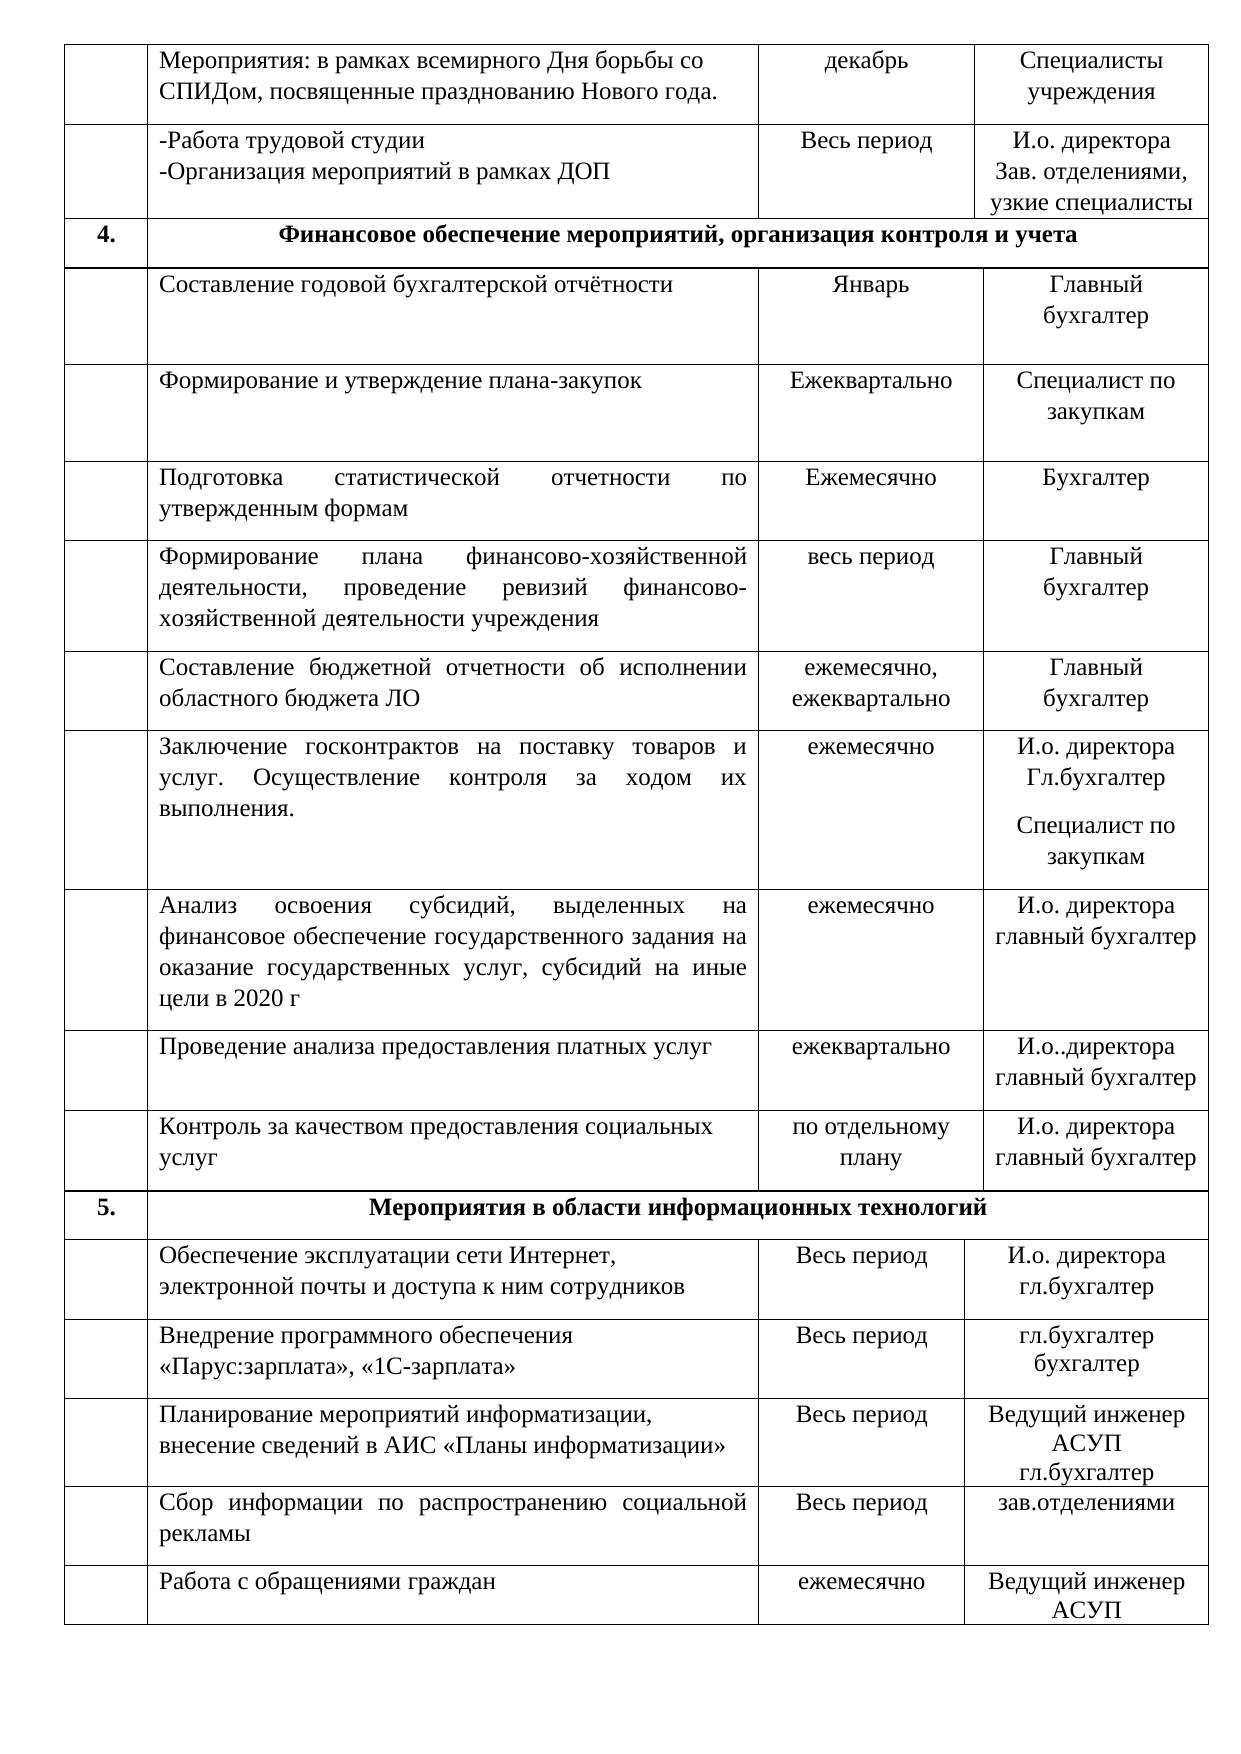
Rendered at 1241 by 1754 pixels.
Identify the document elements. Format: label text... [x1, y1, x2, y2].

table_cell Формирование и утверждение плана-закупок [148, 365, 758, 461]
table_cell [65, 890, 147, 1030]
table_cell [65, 125, 147, 218]
table_cell гл.бухгалтер бухгалтер [965, 1320, 1208, 1398]
table_cell Ведущий инженер АСУП гл.бухгалтер [965, 1399, 1208, 1486]
table_cell [65, 1111, 147, 1189]
table_cell [65, 652, 147, 730]
table_header [65, 269, 147, 364]
table_cell Контроль за качеством предоставления социальных услуг [148, 1111, 758, 1189]
table_cell [65, 462, 147, 540]
table_cell Специалист по закупкам [984, 365, 1208, 461]
table_cell Планирование мероприятий информатизации, внесение сведений в АИС «Планы информатизации» [148, 1399, 758, 1486]
table_cell Весь период [759, 125, 974, 218]
table_cell Весь период [759, 1399, 964, 1486]
table_cell [65, 541, 147, 651]
table_cell Весь период [759, 1240, 964, 1319]
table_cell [975, 45, 1208, 124]
table_cell [65, 45, 147, 124]
table_cell Внедрение программного обеспечения «Парус:зарплата», «1С-зарплата» [148, 1320, 758, 1398]
table_cell ежемесячно [759, 890, 983, 1030]
table_cell [65, 1320, 147, 1398]
table_cell И.о. директора главный бухгалтер [984, 890, 1208, 1030]
table_cell декабрь [759, 45, 974, 124]
table_cell Анализ освоения субсидий, выделенных на финансовое обеспечение государственного задания на оказание государственных услуг, субсидий на иные цели в 2020 г [148, 890, 758, 1030]
table_cell весь период [759, 541, 983, 651]
table_cell Главный бухгалтер [984, 541, 1208, 651]
table_cell И.о. директора главный бухгалтер [984, 1111, 1208, 1189]
table_cell -Работа трудовой студии -Организация мероприятий в рамках ДОП [148, 125, 758, 218]
table_header Мероприятия в области информационных технологий [148, 1192, 1208, 1239]
table_cell [65, 731, 147, 889]
table_cell ежемесячно, ежеквартально [759, 652, 983, 730]
table_cell Обеспечение эксплуатации сети Интернет, электронной почты и доступа к ним сотрудников [148, 1240, 758, 1319]
table_cell [65, 1031, 147, 1110]
table_header Главный бухгалтер [984, 269, 1208, 364]
table_cell Мероприятия: в рамках всемирного Дня борьбы со СПИДом, посвященные празднованию Нового года. [148, 45, 758, 124]
table_cell Весь период [759, 1487, 964, 1565]
table_header Январь [759, 269, 983, 364]
table_cell 4. [65, 219, 147, 267]
table_cell Составление бюджетной отчетности об исполнении областного бюджета ЛО [148, 652, 758, 730]
table_cell И.о. директора гл.бухгалтер [965, 1240, 1208, 1319]
table_cell [65, 1566, 147, 1624]
table_cell Заключение госконтрактов на поставку товаров и услуг. Осуществление контроля за ходом их выполнения. [148, 731, 758, 889]
table_cell Подготовка статистической отчетности по утвержденным формам [148, 462, 758, 540]
table_cell зав.отделениями [965, 1487, 1208, 1565]
table_cell Бухгалтер [984, 462, 1208, 540]
table_cell И.о. директора Зав. отделениями, узкие специалисты [975, 125, 1208, 218]
table_cell Ежеквартально [759, 365, 983, 461]
table_header 5. [65, 1192, 147, 1239]
table_cell [65, 1240, 147, 1319]
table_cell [148, 1566, 758, 1624]
table_cell И.о. директора Гл.бухгалтер Специалист по закупкам [984, 731, 1208, 889]
table_header Составление годовой бухгалтерской отчётности [148, 269, 758, 364]
table_cell Главный бухгалтер [984, 652, 1208, 730]
table_cell ежеквартально [759, 1031, 983, 1110]
table_cell Формирование плана финансово-хозяйственной деятельности, проведение ревизий финансово-хозяйственной деятельности учреждения [148, 541, 758, 651]
table_cell ежемесячно [759, 1566, 964, 1624]
table_cell Финансовое обеспечение мероприятий, организация контроля и учета [148, 219, 1208, 267]
table_cell Сбор информации по распространению социальной рекламы [148, 1487, 758, 1565]
table_cell по отдельному плану [759, 1111, 983, 1189]
table_cell ежемесячно [759, 731, 983, 889]
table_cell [965, 1566, 1208, 1624]
table_cell Ежемесячно [759, 462, 983, 540]
table_cell [65, 1399, 147, 1486]
table_cell И.о..директора главный бухгалтер [984, 1031, 1208, 1110]
table_cell [65, 1487, 147, 1565]
table_cell [65, 365, 147, 461]
table_cell Проведение анализа предоставления платных услуг [148, 1031, 758, 1110]
table_cell Весь период [759, 1320, 964, 1398]
